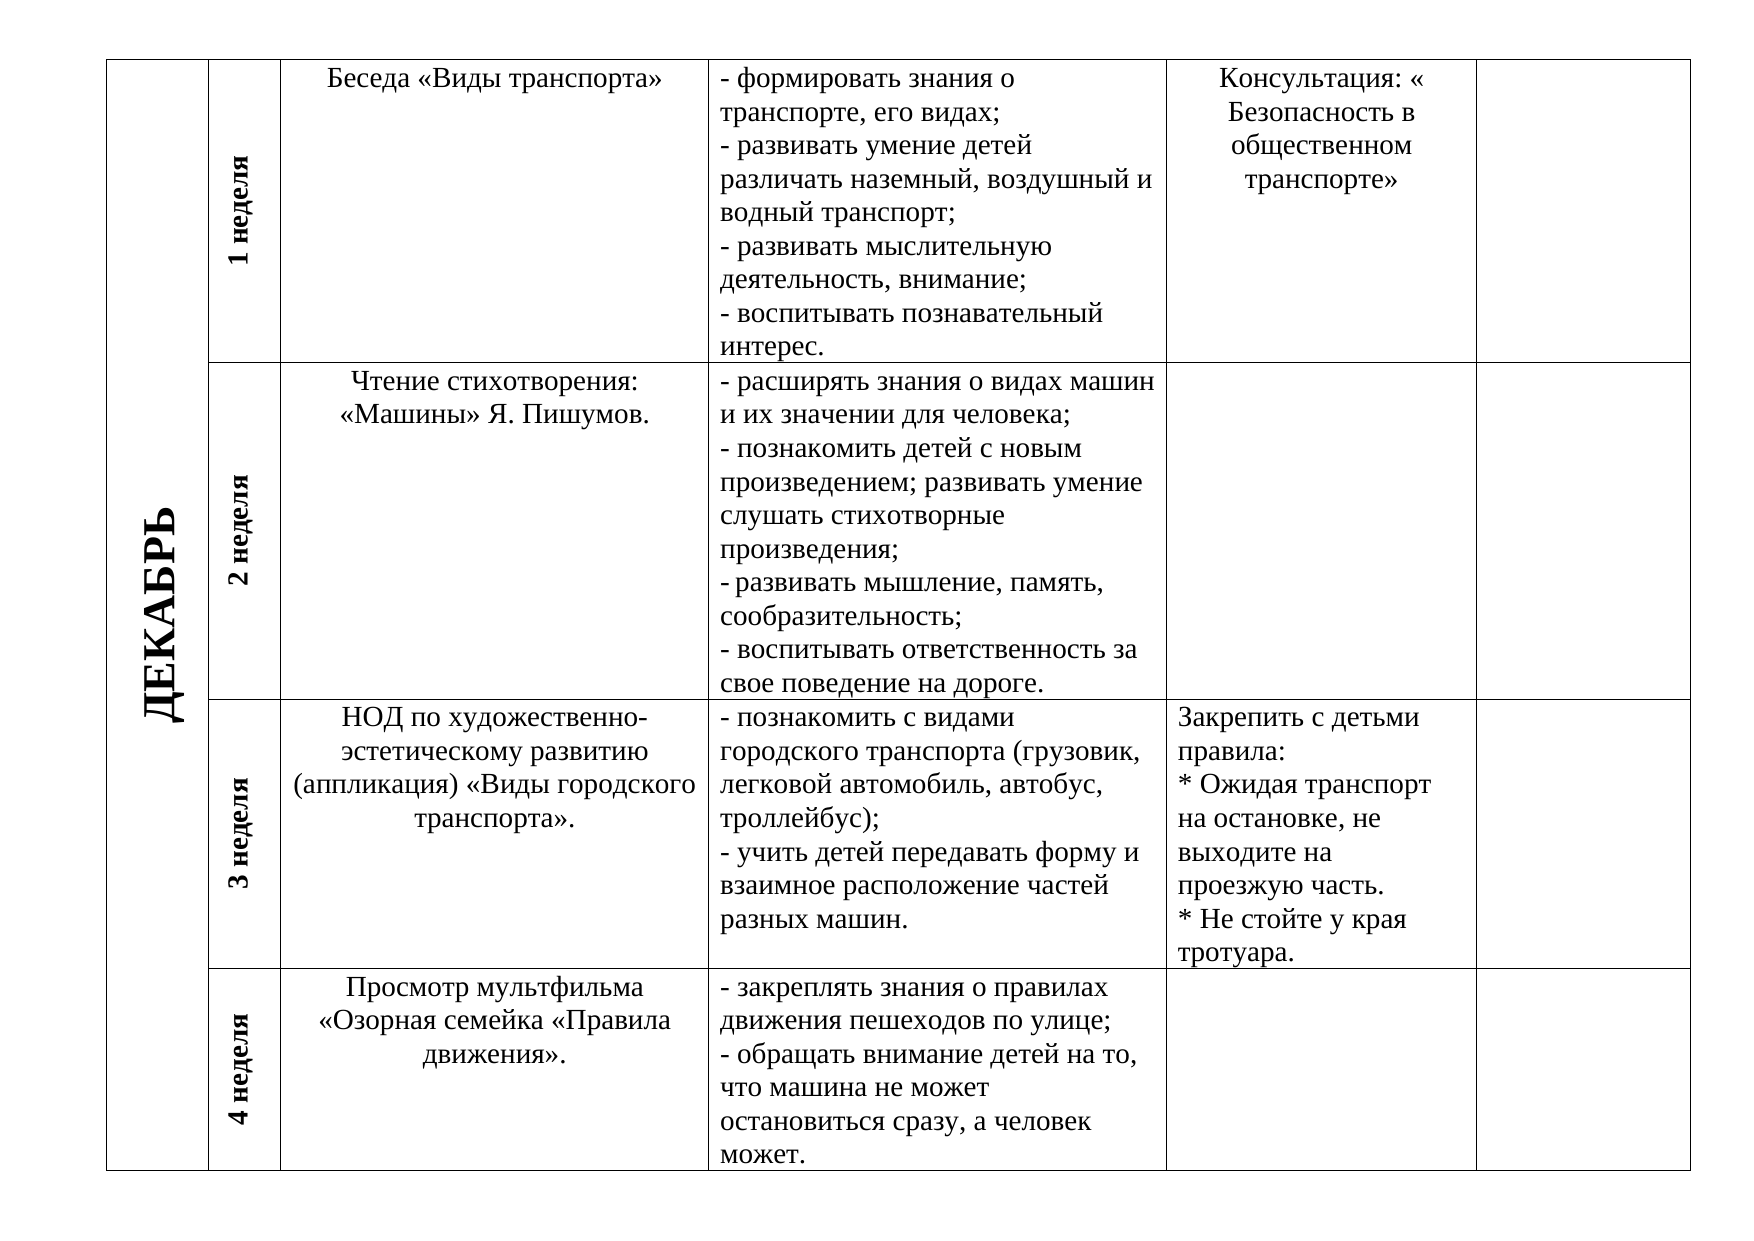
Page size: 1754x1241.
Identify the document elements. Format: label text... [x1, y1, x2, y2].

table_cell [1477, 363, 1690, 698]
table_cell Просмотр мультфильма «Озорная семейка «Правила движения». [281, 969, 708, 1170]
table_cell - расширять знания о видах машин и их значении для человека; - познакомить детей с новым произведением; развивать умение слушать стихотворные произведения; - развивать мышление, память, сообразительность; - воспитывать ответственность за свое поведение на дороге. [709, 363, 1166, 698]
table_cell Беседа «Виды транспорта» [281, 60, 708, 362]
table_cell 1 неделя [209, 60, 280, 362]
table_cell [1167, 363, 1476, 698]
table_cell Чтение стихотворения: «Машины» Я. Пишумов. [281, 363, 708, 698]
table_cell [1477, 969, 1690, 1170]
table_cell [1477, 700, 1690, 968]
table_cell Закрепить с детьми правила: * Ожидая транспорт на остановке, не выходите на проезжую часть. * Не стойте у края тротуара. [1167, 700, 1476, 968]
table_cell НОД по художественно-эстетическому развитию (аппликация) «Виды городского транспорта». [281, 700, 708, 968]
table_cell [1477, 60, 1690, 362]
table_cell Консультация: « Безопасность в общественном транспорте» [1167, 60, 1476, 362]
table_cell - познакомить с видами городского транспорта (грузовик, легковой автомобиль, автобус, троллейбус); - учить детей передавать форму и взаимное расположение частей разных машин. [709, 700, 1166, 968]
table_cell [1167, 969, 1476, 1170]
table_cell 2 неделя [209, 363, 280, 698]
table_cell 3 неделя [209, 700, 280, 968]
table_cell - закреплять знания о правилах движения пешеходов по улице; - обращать внимание детей на то, что машина не может остановиться сразу, а человек может. [709, 969, 1166, 1170]
table_cell ДЕКАБРЬ [107, 60, 208, 1170]
table_cell 4 неделя [209, 969, 280, 1170]
table_cell - формировать знания о транспорте, его видах; - развивать умение детей различать наземный, воздушный и водный транспорт; - развивать мыслительную деятельность, внимание; - воспитывать познавательный интерес. [709, 60, 1166, 362]
